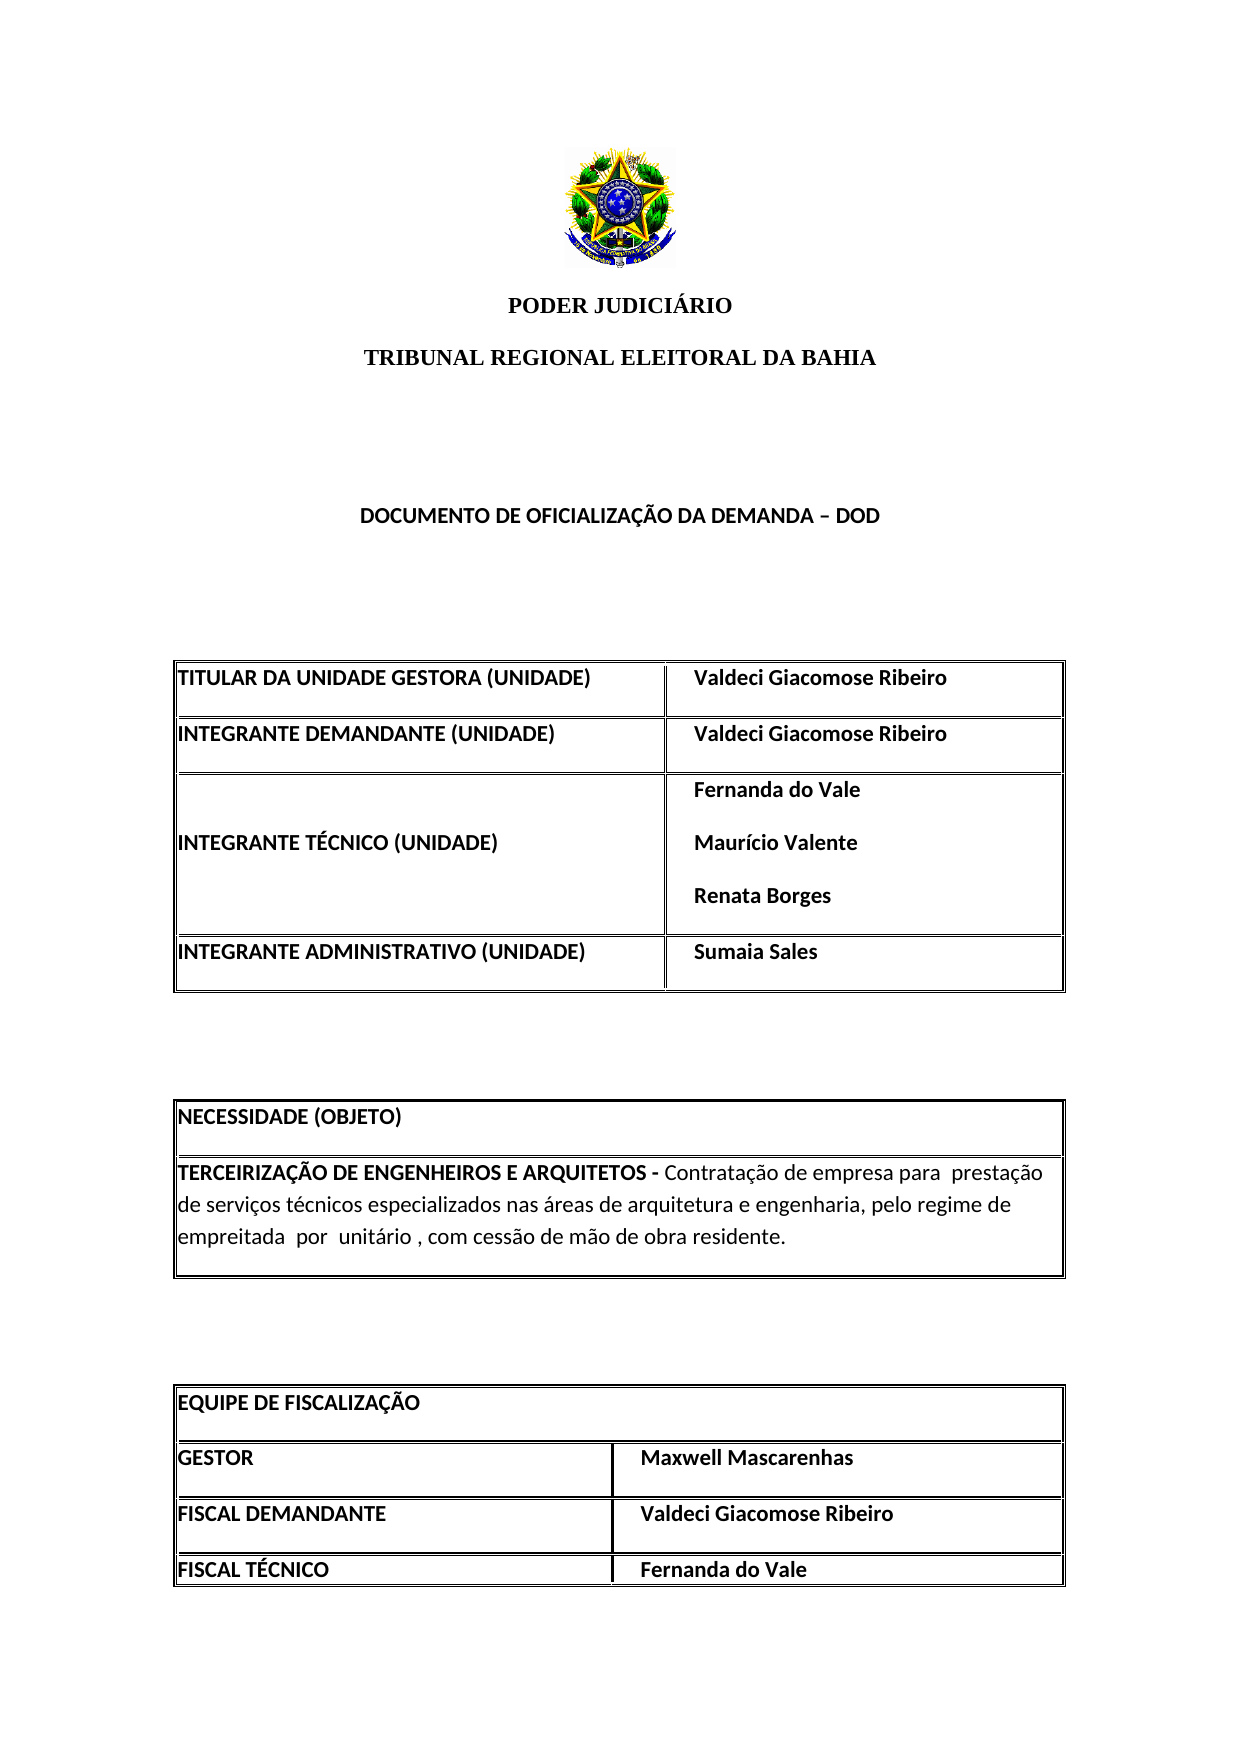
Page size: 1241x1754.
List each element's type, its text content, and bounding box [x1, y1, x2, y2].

table_header TITULAR DA UNIDADE GESTORA (UNIDADE) [177, 663, 666, 716]
table_cell FISCAL DEMANDANTE [177, 1496, 611, 1552]
table_cell Fernanda do Vale Maurício Valente Renata Borges [666, 772, 1064, 934]
table_cell GESTOR [177, 1440, 611, 1496]
text PODER JUDICIÁRIO [177, 293, 1063, 319]
picture [564, 147, 676, 268]
table_cell Valdeci Giacomose Ribeiro [614, 1496, 1063, 1552]
table_cell Maxwell Mascarenhas [614, 1440, 1063, 1496]
table_cell INTEGRANTE TÉCNICO (UNIDADE) [175, 772, 666, 934]
table_header Valdeci Giacomose Ribeiro [666, 663, 1062, 716]
table_header NECESSIDADE (OBJETO) [177, 1102, 1062, 1155]
text DOCUMENTO DE OFICIALIZAÇÃO DA DEMANDA – DOD [177, 501, 1063, 529]
table_cell FISCAL TÉCNICO [177, 1552, 612, 1583]
table_cell TERCEIRIZAÇÃO DE ENGENHEIROS E ARQUITETOS - Contratação de empresa para prestação de serviços técnicos especializados nas áreas de arquitetura e engenharia, pelo regime de empreitada por unitário , com cessão de mão de obra residente. [175, 1155, 1064, 1275]
table_cell Valdeci Giacomose Ribeiro [666, 716, 1064, 772]
table_header EQUIPE DE FISCALIZAÇÃO [177, 1388, 1062, 1440]
table_cell Sumaia Sales [666, 934, 1064, 989]
text TRIBUNAL REGIONAL ELEITORAL DA BAHIA [177, 344, 1063, 370]
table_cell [612, 1552, 1063, 1583]
table_cell INTEGRANTE ADMINISTRATIVO (UNIDADE) [175, 934, 666, 989]
table_cell INTEGRANTE DEMANDANTE (UNIDADE) [175, 716, 666, 772]
